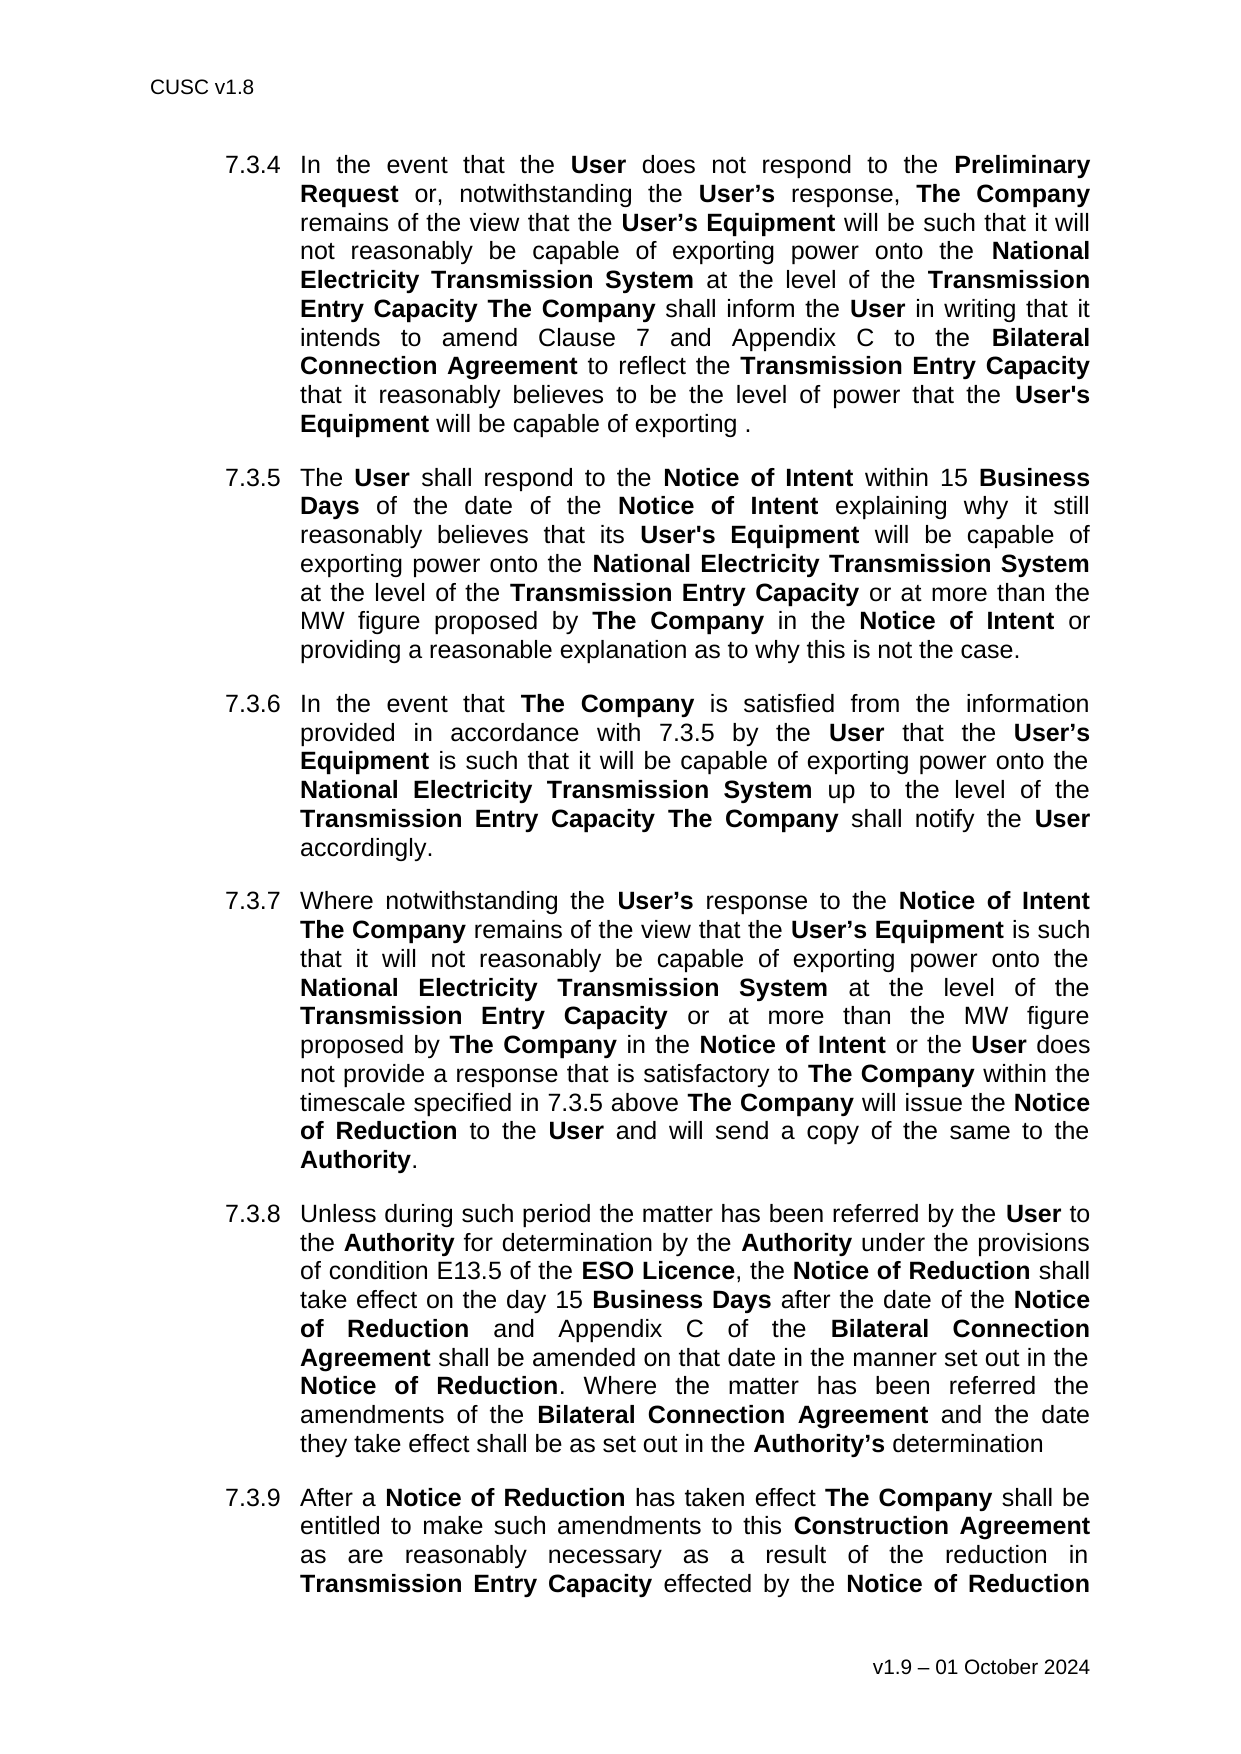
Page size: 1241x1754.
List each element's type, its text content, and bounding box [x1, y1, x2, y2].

text 7.3.8 Unless during such period the matter has been referred by the User to the Authority for determination by the Authority under the provisions of condition E13.5 of the ESO Licence, the Notice of Reduction shall take effect on the day 15 Business Days after the date of the Notice of Reduction and Appendix C of the Bilateral Connection Agreement shall be amended on that date in the manner set out in the Notice of Reduction. Where the matter has been referred the amendments of the Bilateral Connection Agreement and the date they take effect shall be as set out in the Authority’s determination [225, 1199, 1090, 1457]
text 7.3.6 In the event that The Company is satisfied from the information provided in accordance with 7.3.5 by the User that the User’s Equipment is such that it will be capable of exporting power onto the National Electricity Transmission System up to the level of the Transmission Entry Capacity The Company shall notify the User accordingly. [225, 689, 1090, 861]
text 7.3.4 In the event that the User does not respond to the Preliminary Request or, notwithstanding the User’s response, The Company remains of the view that the User’s Equipment will be such that it will not reasonably be capable of exporting power onto the National Electricity Transmission System at the level of the Transmission Entry Capacity The Company shall inform the User in writing that it intends to amend Clause 7 and Appendix C to the Bilateral Connection Agreement to reflect the Transmission Entry Capacity that it reasonably believes to be the level of power that the User's Equipment will be capable of exporting . [225, 150, 1090, 437]
text 7.3.5 The User shall respond to the Notice of Intent within 15 Business Days of the date of the Notice of Intent explaining why it still reasonably believes that its User's Equipment will be capable of exporting power onto the National Electricity Transmission System at the level of the Transmission Entry Capacity or at more than the MW figure proposed by The Company in the Notice of Intent or providing a reasonable explanation as to why this is not the case. [225, 462, 1090, 664]
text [225, 1482, 1090, 1597]
text 7.3.7 Where notwithstanding the User’s response to the Notice of Intent The Company remains of the view that the User’s Equipment is such that it will not reasonably be capable of exporting power onto the National Electricity Transmission System at the level of the Transmission Entry Capacity or at more than the MW figure proposed by The Company in the Notice of Intent or the User does not provide a response that is satisfactory to The Company within the timescale specified in 7.3.5 above The Company will issue the Notice of Reduction to the User and will send a copy of the same to the Authority. [225, 886, 1090, 1174]
